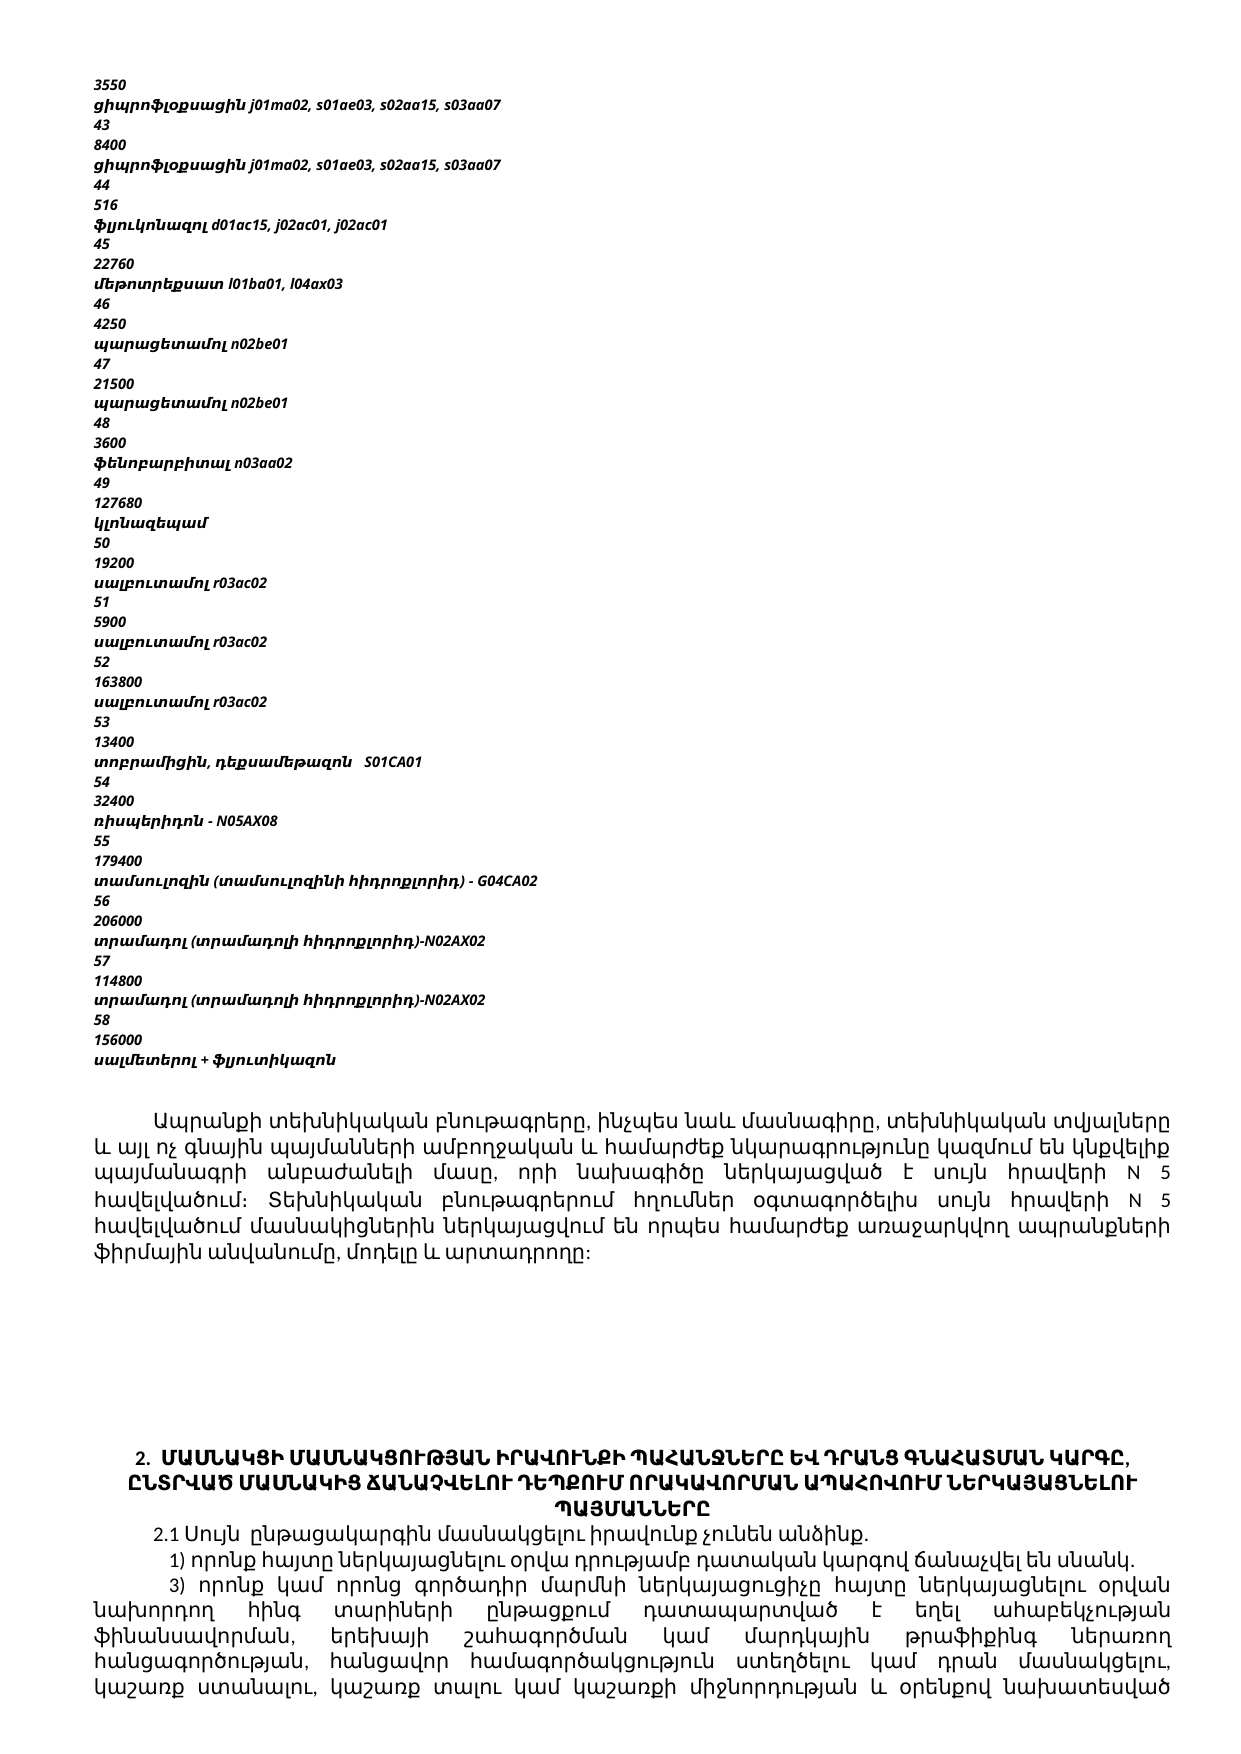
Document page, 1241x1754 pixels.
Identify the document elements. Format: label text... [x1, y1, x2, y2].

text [94, 1572, 1171, 1699]
text 2. ՄԱՍՆԱԿՑԻ ՄԱՍՆԱԿՑՈՒԹՅԱՆ ԻՐԱՎՈՒՆՔԻ ՊԱՀԱՆՋՆԵՐԸ ԵՎ ԴՐԱՆՑ ԳՆԱՀԱՏՄԱՆ ԿԱՐԳԸ, ԸՆՏՐՎԱԾ ՄԱՍՆԱԿԻՑ ՃԱՆԱՉՎԵԼՈՒ ԴԵՊՔՈՒՄ ՈՐԱԿԱՎՈՐՄԱՆ ԱՊԱՀՈՎՈՒՄ ՆԵՐԿԱՅԱՑՆԵԼՈՒ ՊԱՅՄԱՆՆԵՐԸ [94, 1445, 1171, 1521]
text 2.1 Սույն ընթացակարգին մասնակցելու իրավունք չունեն անձինք. [94, 1521, 1171, 1547]
text Ապրանքի տեխնիկական բնութագրերը, ինչպես նաև մասնագիրը, տեխնիկական տվյալները և այլ ոչ գնային պայմանների ամբողջական և համարժեք նկարագրությունը կազմում են կնքվելիք պայմանագրի անբաժանելի մասը, որի նախագիծը ներկայացված է սույն հրավերի N 5 հավելվածում։ Տեխնիկական բնութագրերում հղումներ օգտագործելիս սույն հրավերի N 5 հավելվածում մասնակիցներին ներկայացվում են որպես համարժեք առաջարկվող ապրանքների ֆիրմային անվանումը, մոդելը և արտադրողը: [94, 1109, 1171, 1264]
text 1) որոնք հայտը ներկայացնելու օրվա դրությամբ դատական կարգով ճանաչվել են սնանկ. [94, 1547, 1171, 1572]
